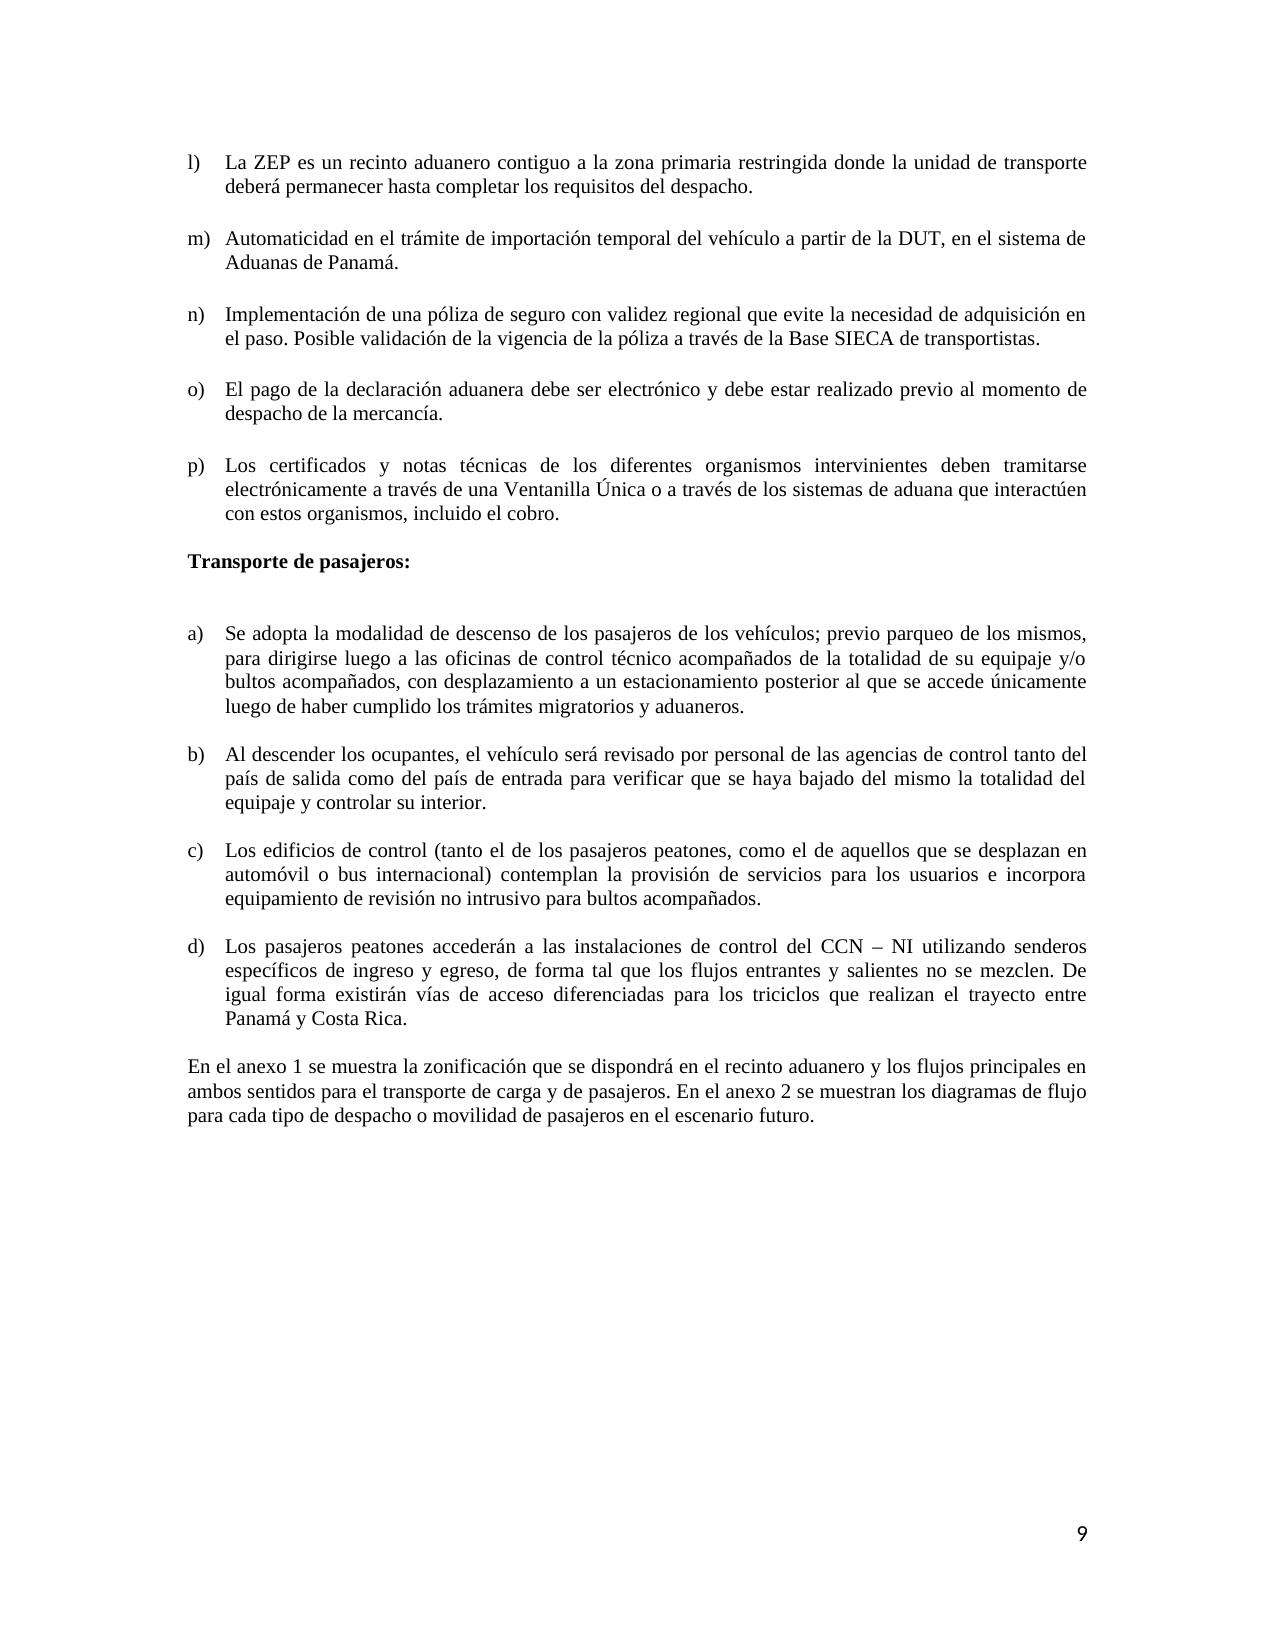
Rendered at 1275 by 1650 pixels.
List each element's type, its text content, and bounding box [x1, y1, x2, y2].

list Al descender los ocupantes, el vehículo será revisado por personal de las agencias de control tanto del país de salida como del país de entrada para verificar que se haya bajado del mismo la totalidad del equipaje y controlar su interior. [187, 742, 1088, 814]
text En el anexo 1 se muestra la zonificación que se dispondrá en el recinto aduanero y los flujos principales en ambos sentidos para el transporte de carga y de pasajeros. En el anexo 2 se muestran los diagramas de flujo para cada tipo de despacho o movilidad de pasajeros en el escenario futuro. [187, 1054, 1088, 1127]
text Transporte de pasajeros: [187, 549, 1088, 573]
list Los certificados y notas técnicas de los diferentes organismos intervinientes deben tramitarse electrónicamente a través de una Ventanilla Única o a través de los sistemas de aduana que interactúen con estos organismos, incluido el cobro. [187, 453, 1088, 525]
list La ZEP es un recinto aduanero contiguo a la zona primaria restringida donde la unidad de transporte deberá permanecer hasta completar los requisitos del despacho. [187, 150, 1088, 198]
list Los pasajeros peatones accederán a las instalaciones de control del CCN – NI utilizando senderos específicos de ingreso y egreso, de forma tal que los flujos entrantes y salientes no se mezclen. De igual forma existirán vías de acceso diferenciadas para los triciclos que realizan el trayecto entre Panamá y Costa Rica. [187, 934, 1088, 1030]
list Se adopta la modalidad de descenso de los pasajeros de los vehículos; previo parqueo de los mismos, para dirigirse luego a las oficinas de control técnico acompañados de la totalidad de su equipaje y/o bultos acompañados, con desplazamiento a un estacionamiento posterior al que se accede únicamente luego de haber cumplido los trámites migratorios y aduaneros. [187, 621, 1088, 718]
list El pago de la declaración aduanera debe ser electrónico y debe estar realizado previo al momento de despacho de la mercancía. [187, 377, 1088, 425]
list Los edificios de control (tanto el de los pasajeros peatones, como el de aquellos que se desplazan en automóvil o bus internacional) contemplan la provisión de servicios para los usuarios e incorpora equipamiento de revisión no intrusivo para bultos acompañados. [187, 838, 1088, 910]
list Implementación de una póliza de seguro con validez regional que evite la necesidad de adquisición en el paso. Posible validación de la vigencia de la póliza a través de la Base SIECA de transportistas. [187, 301, 1088, 349]
list Automaticidad en el trámite de importación temporal del vehículo a partir de la DUT, en el sistema de Aduanas de Panamá. [187, 226, 1088, 274]
